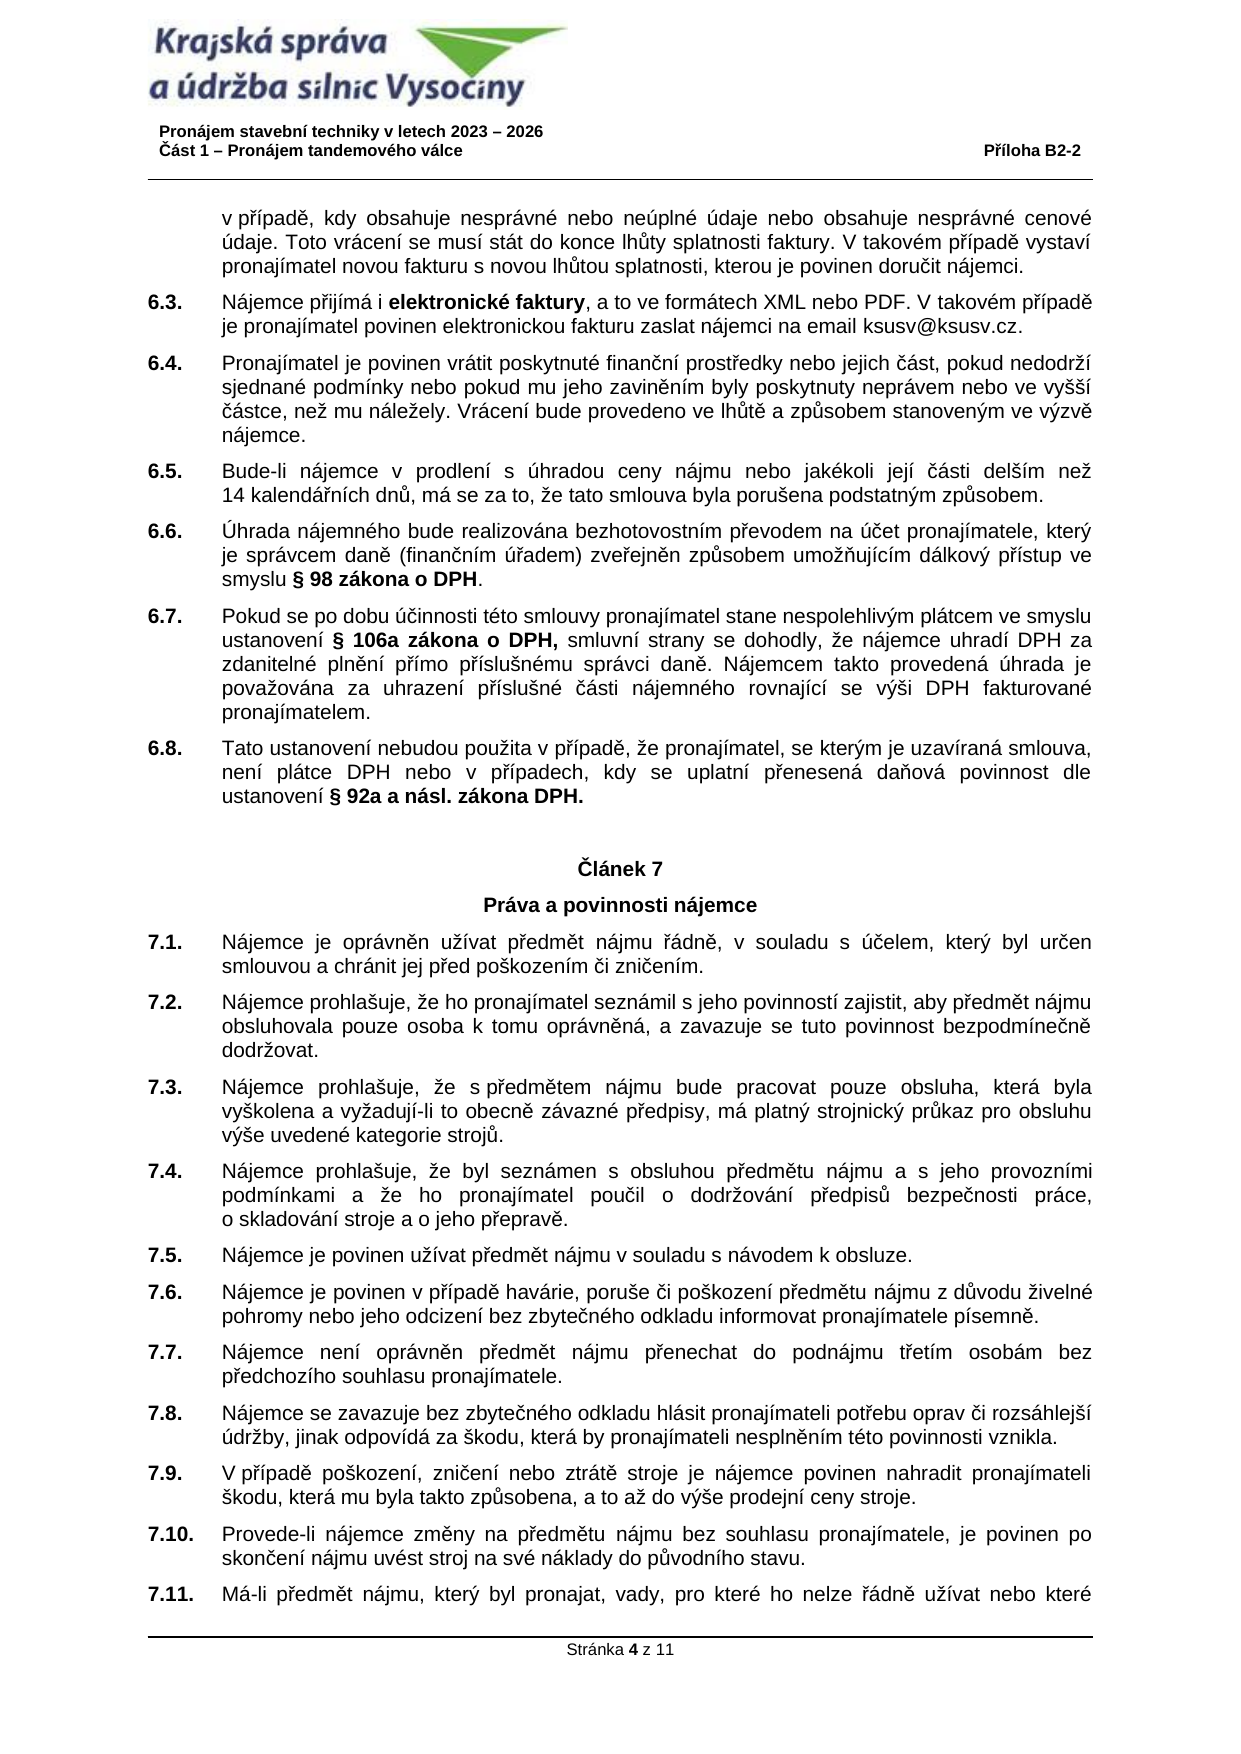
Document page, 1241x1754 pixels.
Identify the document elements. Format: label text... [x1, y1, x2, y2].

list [148, 1582, 1093, 1606]
list Nájemce je povinen v případě havárie, poruše či poškození předmětu nájmu z důvodu živelné pohromy nebo jeho odcizení bez zbytečného odkladu informovat pronajímatele písemně. [148, 1280, 1093, 1328]
text Práva a povinnosti nájemce [148, 893, 1093, 917]
subtitle Článek 7 [148, 857, 1093, 881]
list Bude-li nájemce v prodlení s úhradou ceny nájmu nebo jakékoli její části delším než 14 kalendářních dnů, má se za to, že tato smlouva byla porušena podstatným způsobem. [148, 459, 1093, 507]
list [148, 206, 1093, 278]
list Nájemce je povinen užívat předmět nájmu v souladu s návodem k obsluze. [148, 1243, 1093, 1267]
list Nájemce není oprávněn předmět nájmu přenechat do podnájmu třetím osobám bez předchozího souhlasu pronajímatele. [148, 1340, 1093, 1388]
list Pronajímatel je povinen vrátit poskytnuté finanční prostředky nebo jejich část, pokud nedodrží sjednané podmínky nebo pokud mu jeho zaviněním byly poskytnuty neprávem nebo ve vyšší částce, než mu náležely. Vrácení bude provedeno ve lhůtě a způsobem stanoveným ve výzvě nájemce. [148, 351, 1093, 446]
list Nájemce prohlašuje, že byl seznámen s obsluhou předmětu nájmu a s jeho provozními podmínkami a že ho pronajímatel poučil o dodržování předpisů bezpečnosti práce, o skladování stroje a o jeho přepravě. [148, 1159, 1093, 1231]
list V případě poškození, zničení nebo ztrátě stroje je nájemce povinen nahradit pronajímateli škodu, která mu byla takto způsobena, a to až do výše prodejní ceny stroje. [148, 1461, 1093, 1509]
list Pokud se po dobu účinnosti této smlouvy pronajímatel stane nespolehlivým plátcem ve smyslu ustanovení § 106a zákona o DPH, smluvní strany se dohodly, že nájemce uhradí DPH za zdanitelné plnění přímo příslušnému správci daně. Nájemcem takto provedená úhrada je považována za uhrazení příslušné části nájemného rovnající se výši DPH fakturované pronajímatelem. [148, 604, 1093, 723]
list Nájemce přijímá i elektronické faktury, a to ve formátech XML nebo PDF. V takovém případě je pronajímatel povinen elektronickou fakturu zaslat nájemci na email ksusv@ksusv.cz. [148, 290, 1093, 338]
list Nájemce je oprávněn užívat předmět nájmu řádně, v souladu s účelem, který byl určen smlouvou a chránit jej před poškozením či zničením. [148, 930, 1093, 978]
list Nájemce se zavazuje bez zbytečného odkladu hlásit pronajímateli potřebu oprav či rozsáhlejší údržby, jinak odpovídá za škodu, která by pronajímateli nesplněním této povinnosti vznikla. [148, 1401, 1093, 1448]
list Provede-li nájemce změny na předmětu nájmu bez souhlasu pronajímatele, je povinen po skončení nájmu uvést stroj na své náklady do původního stavu. [148, 1521, 1093, 1569]
list Nájemce prohlašuje, že s předmětem nájmu bude pracovat pouze obsluha, která byla vyškolena a vyžadují-li to obecně závazné předpisy, má platný strojnický průkaz pro obsluhu výše uvedené kategorie strojů. [148, 1074, 1093, 1146]
list Tato ustanovení nebudou použita v případě, že pronajímatel, se kterým je uzavíraná smlouva, není plátce DPH nebo v případech, kdy se uplatní přenesená daňová povinnost dle ustanovení § 92a a násl. zákona DPH. [148, 736, 1093, 808]
picture [147, 19, 568, 110]
list Úhrada nájemného bude realizována bezhotovostním převodem na účet pronajímatele, který je správcem daně (finančním úřadem) zveřejněn způsobem umožňujícím dálkový přístup ve smyslu § 98 zákona o DPH. [148, 519, 1093, 591]
list Nájemce prohlašuje, že ho pronajímatel seznámil s jeho povinností zajistit, aby předmět nájmu obsluhovala pouze osoba k tomu oprávněná, a zavazuje se tuto povinnost bezpodmínečně dodržovat. [148, 990, 1093, 1062]
